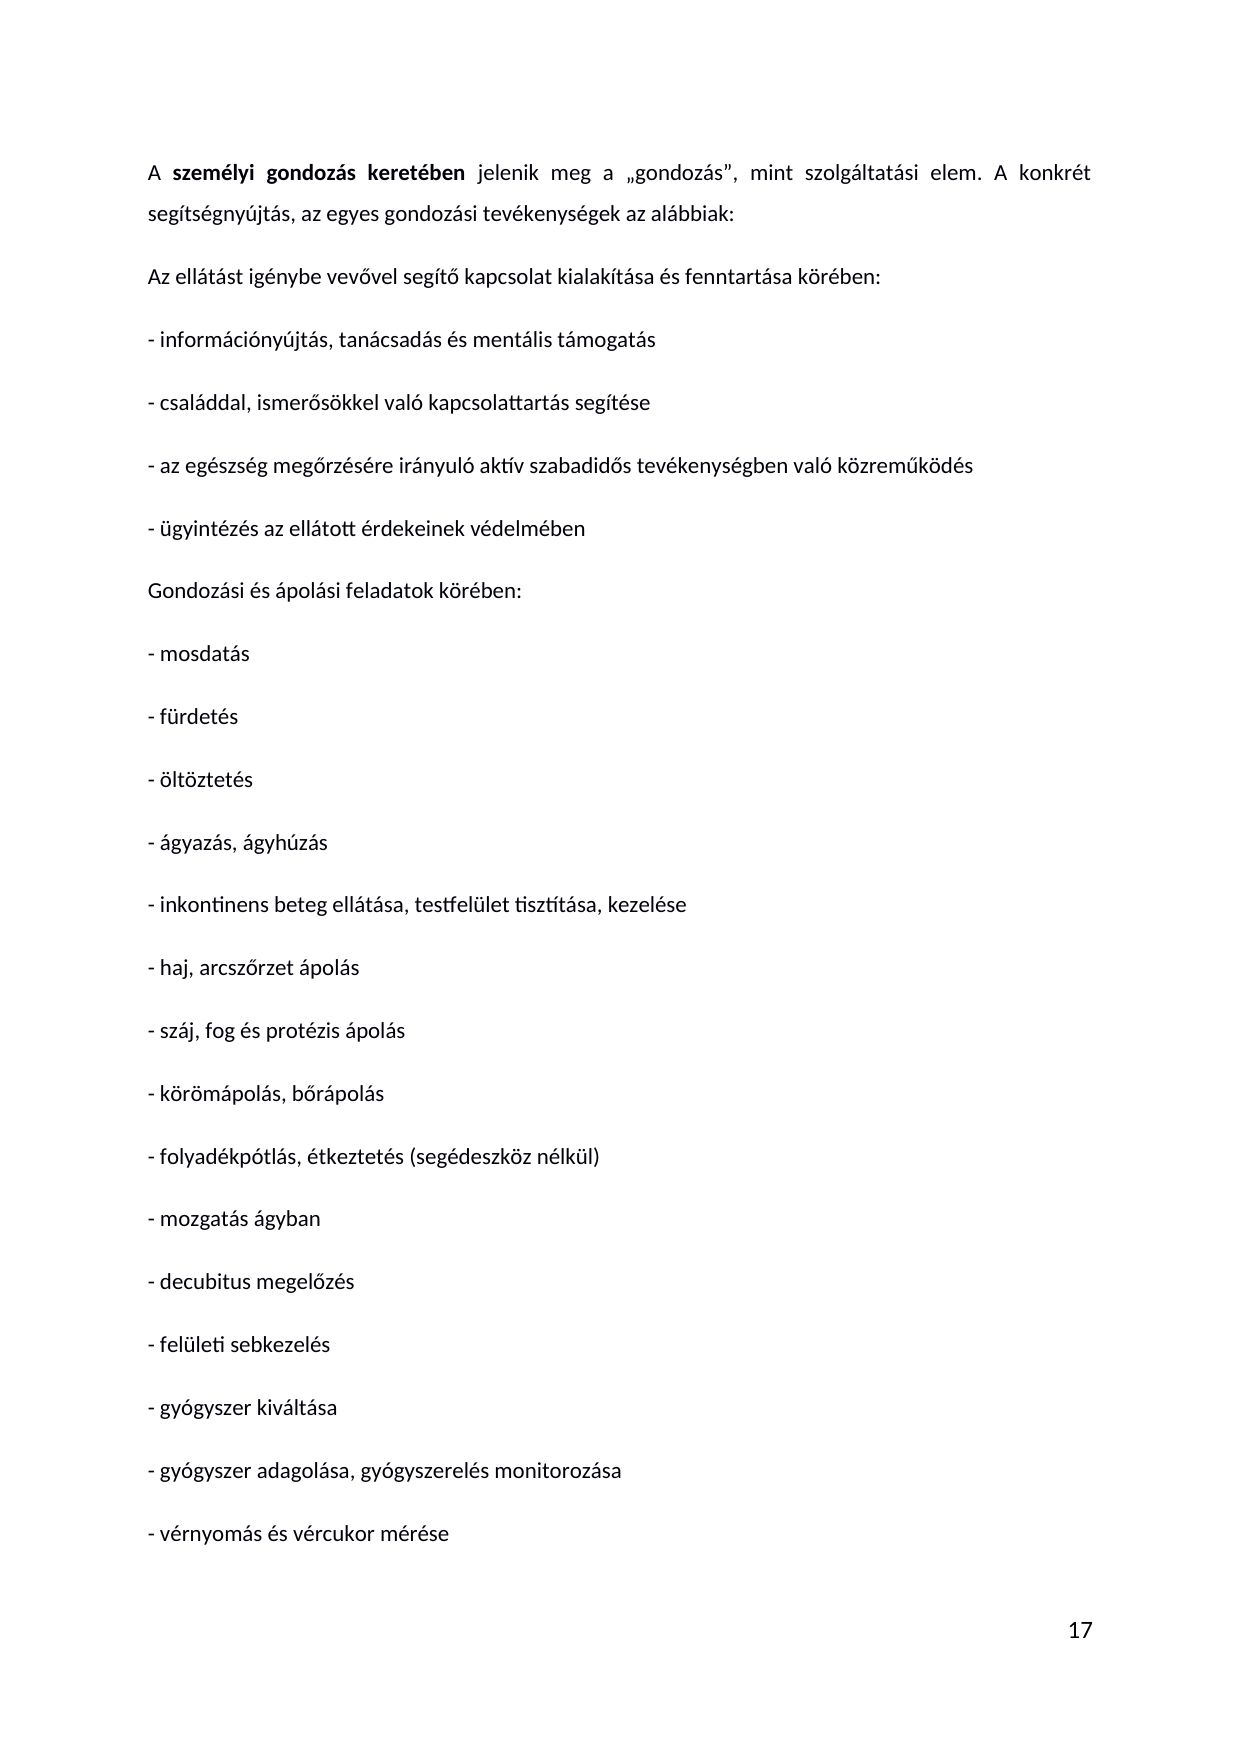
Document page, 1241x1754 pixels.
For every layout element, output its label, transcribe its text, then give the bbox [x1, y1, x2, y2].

text - gyógyszer kiváltása [148, 1393, 1093, 1421]
text Az ellátást igénybe vevővel segítő kapcsolat kialakítása és fenntartása körében: [148, 262, 1093, 290]
text - mozgatás ágyban [148, 1204, 1093, 1233]
text A személyi gondozás keretében jelenik meg a „gondozás”, mint szolgáltatási elem. A konkrét segítségnyújtás, az egyes gondozási tevékenységek az alábbiak: [148, 158, 1093, 228]
text - száj, fog és protézis ápolás [148, 1016, 1093, 1044]
text - mosdatás [148, 639, 1093, 667]
text - felületi sebkezelés [148, 1330, 1093, 1358]
text - körömápolás, bőrápolás [148, 1079, 1093, 1107]
text - inkontinens beteg ellátása, testfelület tisztítása, kezelése [148, 891, 1093, 918]
text - gyógyszer adagolása, gyógyszerelés monitorozása [148, 1456, 1093, 1484]
text - haj, arcszőrzet ápolás [148, 953, 1093, 981]
text - az egészség megőrzésére irányuló aktív szabadidős tevékenységben való közreműködés [148, 451, 1093, 479]
text - ügyintézés az ellátott érdekeinek védelmében [148, 514, 1093, 542]
text - öltöztetés [148, 765, 1093, 793]
text - információnyújtás, tanácsadás és mentális támogatás [148, 325, 1093, 353]
text - ágyazás, ágyhúzás [148, 828, 1093, 856]
text - családdal, ismerősökkel való kapcsolattartás segítése [148, 388, 1093, 416]
text - decubitus megelőzés [148, 1267, 1093, 1295]
text - folyadékpótlás, étkeztetés (segédeszköz nélkül) [148, 1142, 1093, 1170]
text - fürdetés [148, 702, 1093, 730]
text - vérnyomás és vércukor mérése [148, 1519, 1093, 1547]
text Gondozási és ápolási feladatok körében: [148, 576, 1093, 604]
